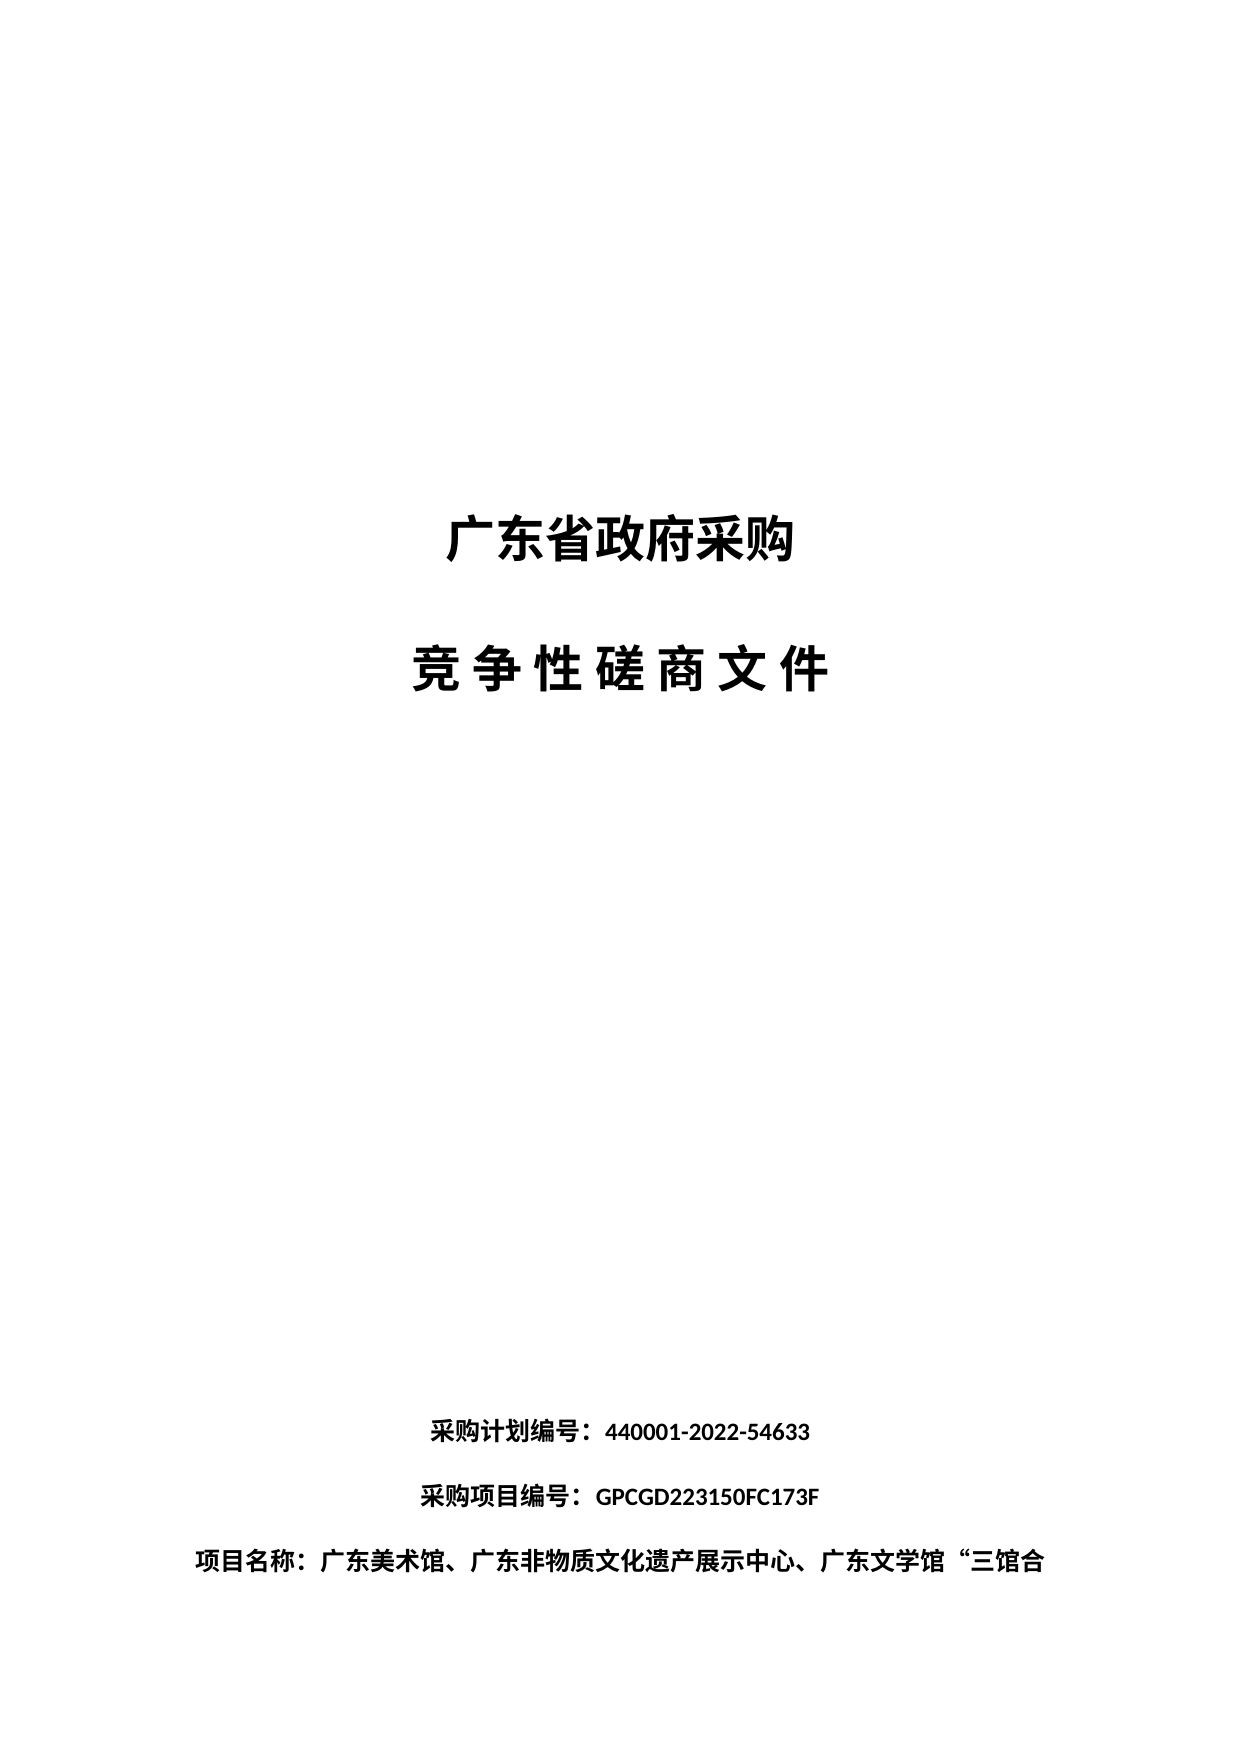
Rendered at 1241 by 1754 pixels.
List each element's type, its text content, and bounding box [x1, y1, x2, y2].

text 采购项目编号：GPCGD223150FC173F [187, 1462, 1053, 1527]
text 采购计划编号：440001-2022-54633 [187, 1397, 1053, 1462]
text 竞 争 性 磋 商 文 件 [187, 617, 1053, 1397]
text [187, 1527, 1053, 1592]
text 广东省政府采购 [187, 487, 1053, 584]
